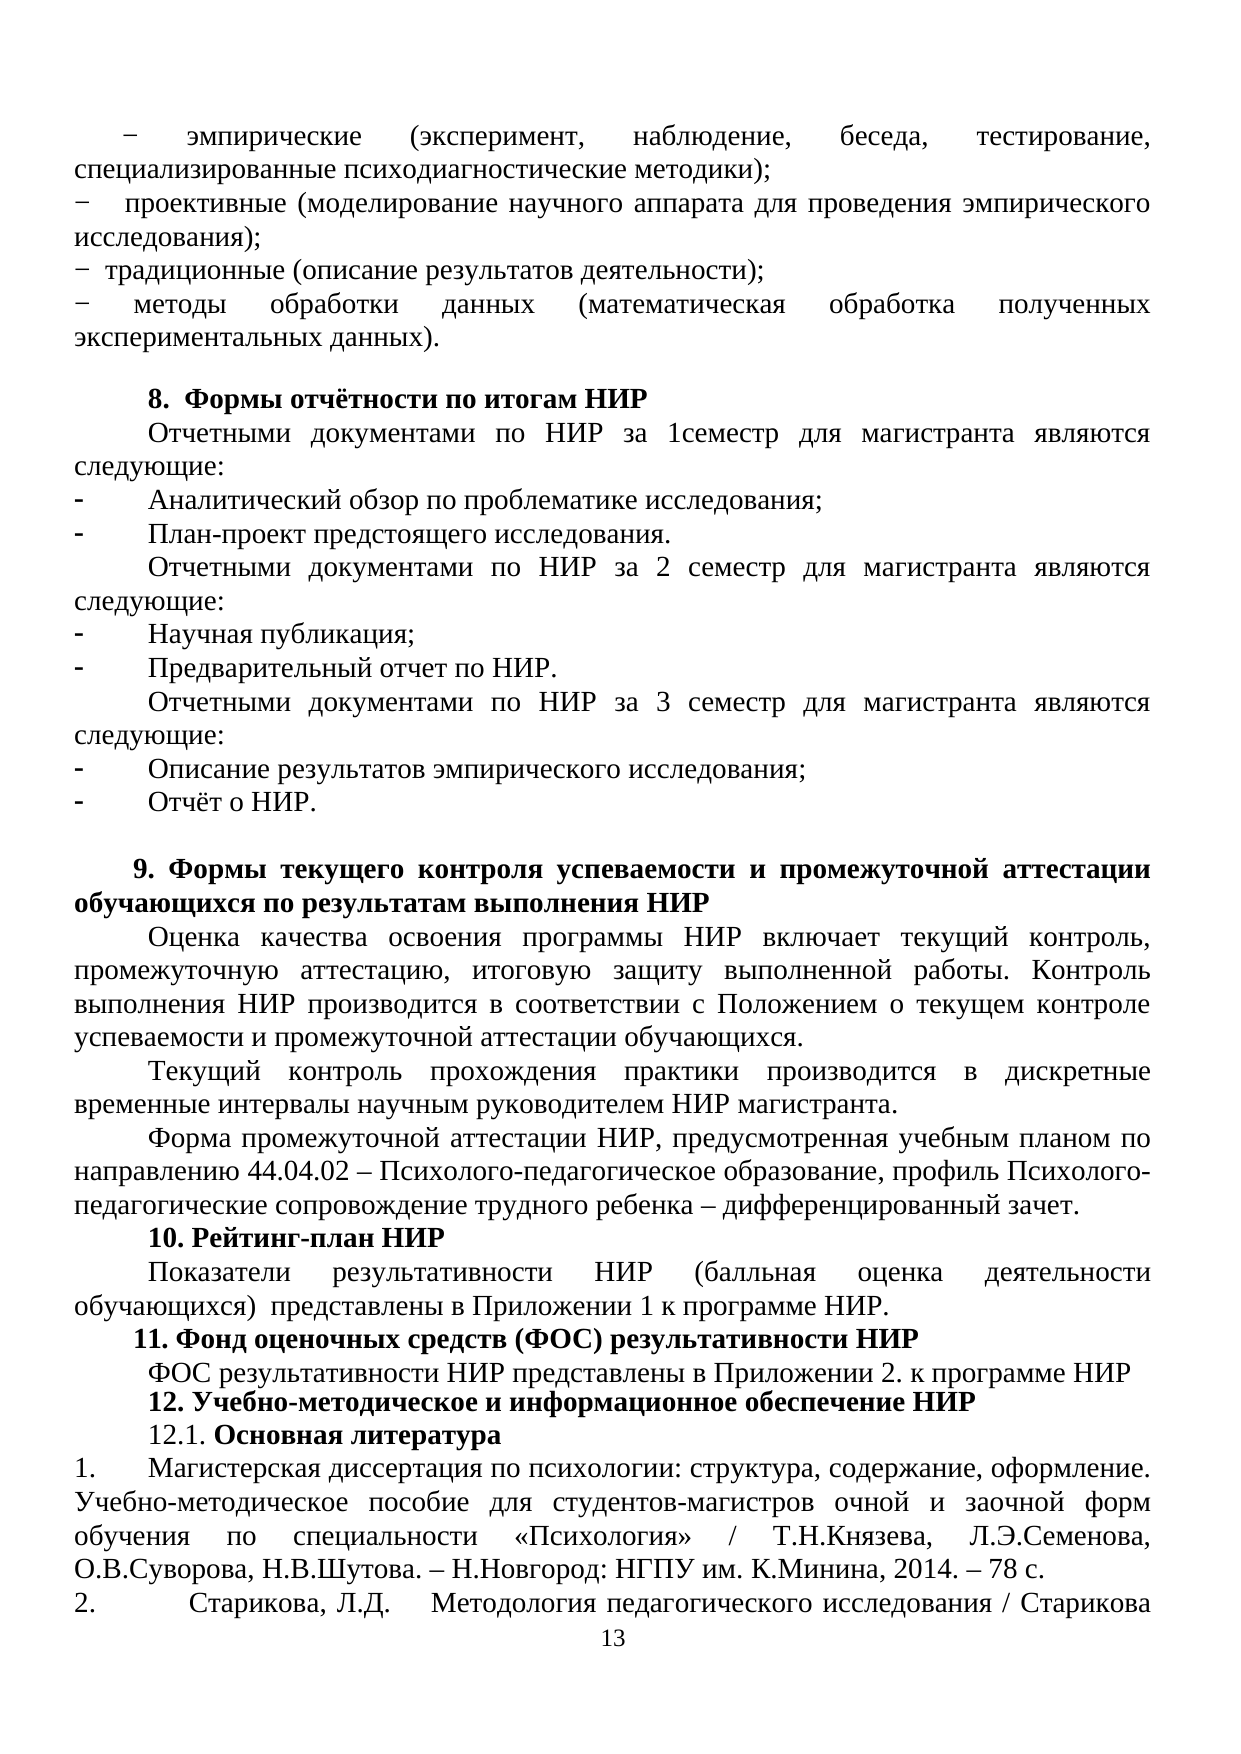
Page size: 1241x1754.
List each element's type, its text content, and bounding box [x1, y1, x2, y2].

text 12.1. Основная литература [74, 1417, 1152, 1451]
text Отчетными документами по НИР за 2 семестр для магистранта являются следующие: [74, 549, 1152, 616]
text 10. Рейтинг-план НИР [74, 1221, 1152, 1254]
text 8. Формы отчётности по итогам НИР [74, 381, 1152, 415]
text Отчетными документами по НИР за 1семестр для магистранта являются следующие: [74, 415, 1152, 482]
text − проективные (моделирование научного аппарата для проведения эмпирического исследования); [74, 185, 1152, 252]
list Предварительный отчет по НИР. [74, 650, 1152, 684]
list Отчёт о НИР. [74, 784, 1152, 818]
text ФОС результативности НИР представлены в Приложении 2. к программе НИР [74, 1355, 1152, 1388]
text Оценка качества освоения программы НИР включает текущий контроль, промежуточную аттестацию, итоговую защиту выполненной работы. Контроль выполнения НИР производится в соответствии с Положением о текущем контроле успеваемости и промежуточной аттестации обучающихся. [74, 919, 1152, 1053]
list Магистерская диссертация по психологии: структура, содержание, оформление. Учебно-методическое пособие для студентов-магистров очной и заочной форм обучения по специальности «Психология» / Т.Н.Князева, Л.Э.Семенова, О.В.Суворова, Н.В.Шутова. – Н.Новгород: НГПУ им. К.Минина, 2014. – 78 с. [74, 1451, 1152, 1585]
text 12. Учебно-методическое и информационное обеспечение НИР [74, 1388, 1152, 1417]
text 9. Формы текущего контроля успеваемости и промежуточной аттестации обучающихся по результатам выполнения НИР [74, 852, 1152, 919]
list План-проект предстоящего исследования. [74, 516, 1152, 549]
text Форма промежуточной аттестации НИР, предусмотренная учебным планом по направлению 44.04.02 – Психолого-педагогическое образование, профиль Психолого-педагогические сопровождение трудного ребенка – дифференцированный зачет. [74, 1120, 1152, 1221]
text 11. Фонд оценочных средств (ФОС) результативности НИР [74, 1321, 1152, 1355]
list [74, 1585, 1152, 1618]
list Описание результатов эмпирического исследования; [74, 751, 1152, 784]
text − традиционные (описание результатов деятельности); [74, 252, 1152, 286]
list Научная публикация; [74, 616, 1152, 650]
text Показатели результативности НИР (балльная оценка деятельности обучающихся) представлены в Приложении 1 к программе НИР. [74, 1254, 1152, 1321]
text Отчетными документами по НИР за 3 семестр для магистранта являются следующие: [74, 684, 1152, 751]
text Текущий контроль прохождения практики производится в дискретные временные интервалы научным руководителем НИР магистранта. [74, 1053, 1152, 1120]
list Аналитический обзор по проблематике исследования; [74, 482, 1152, 516]
text − эмпирические (эксперимент, наблюдение, беседа, тестирование, специализированные психодиагностические методики); [74, 118, 1152, 185]
text − методы обработки данных (математическая обработка полученных экспериментальных данных). [74, 286, 1152, 353]
